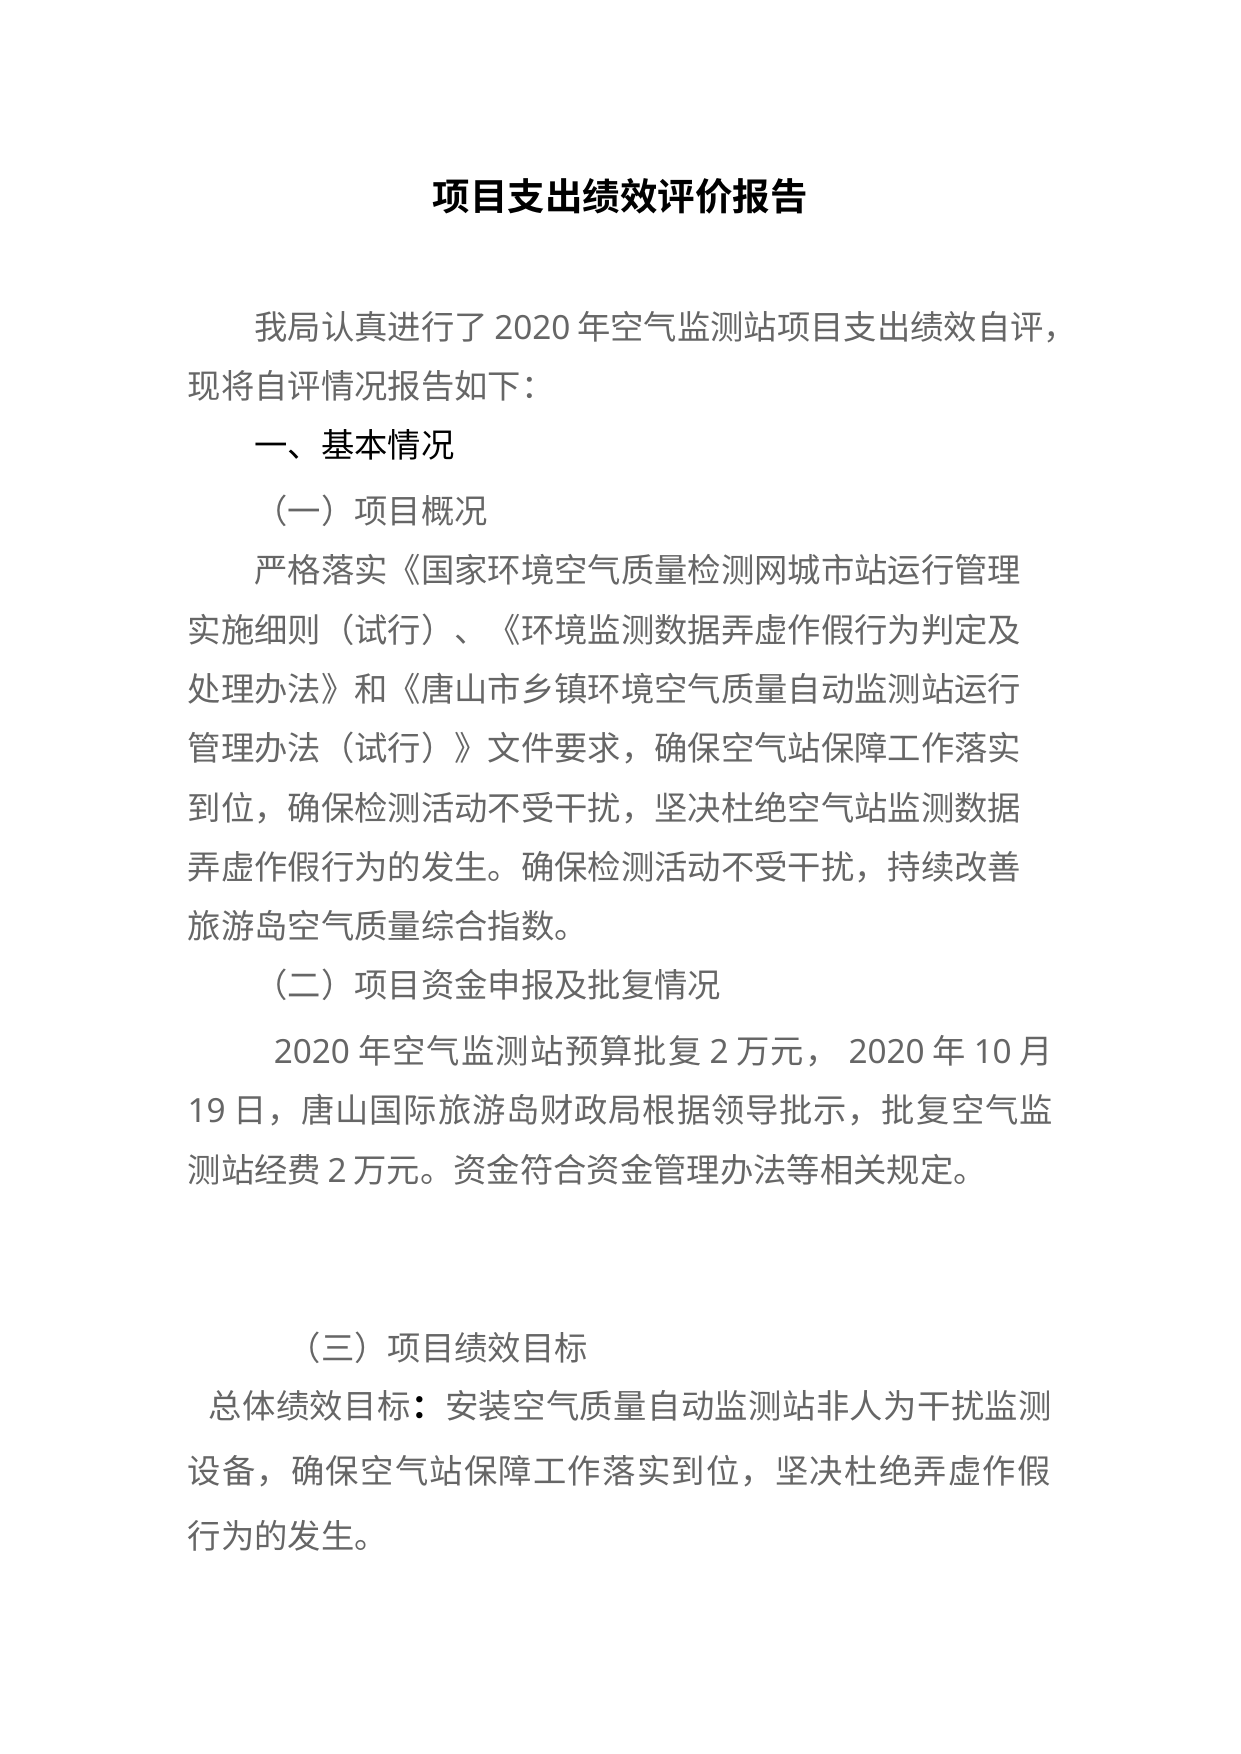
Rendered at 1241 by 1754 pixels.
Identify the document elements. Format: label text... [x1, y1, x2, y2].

text （一）项目概况 [187, 476, 1053, 535]
text （三）项目绩效目标 [187, 1313, 1053, 1372]
list 项目资金申报及批复情况 [187, 951, 1053, 1016]
text 总体绩效目标：安装空气质量自动监测站非人为干扰监测设备，确保空气站保障工作落实到位，坚决杜绝弄虚作假行为的发生。 [187, 1372, 1053, 1567]
text 项目支出绩效评价报告 [187, 162, 1053, 227]
text 我局认真进行了2020年空气监测站项目支出绩效自评，现将自评情况报告如下： [187, 292, 1053, 411]
text 2020年空气监测站预算批复2万元， 2020年10月19日，唐山国际旅游岛财政局根据领导批示，批复空气监测站经费2万元。资金符合资金管理办法等相关规定。 [187, 1016, 1053, 1194]
text 严格落实《国家环境空气质量检测网城市站运行管理实施细则（试行）、《环境监测数据弄虚作假行为判定及处理办法》和《唐山市乡镇环境空气质量自动监测站运行管理办法（试行）》文件要求，确保空气站保障工作落实到位，确保检测活动不受干扰，坚决杜绝空气站监测数据弄虚作假行为的发生。确保检测活动不受干扰，持续改善旅游岛空气质量综合指数。 [187, 535, 1053, 951]
text 一、基本情况 [187, 411, 1053, 476]
